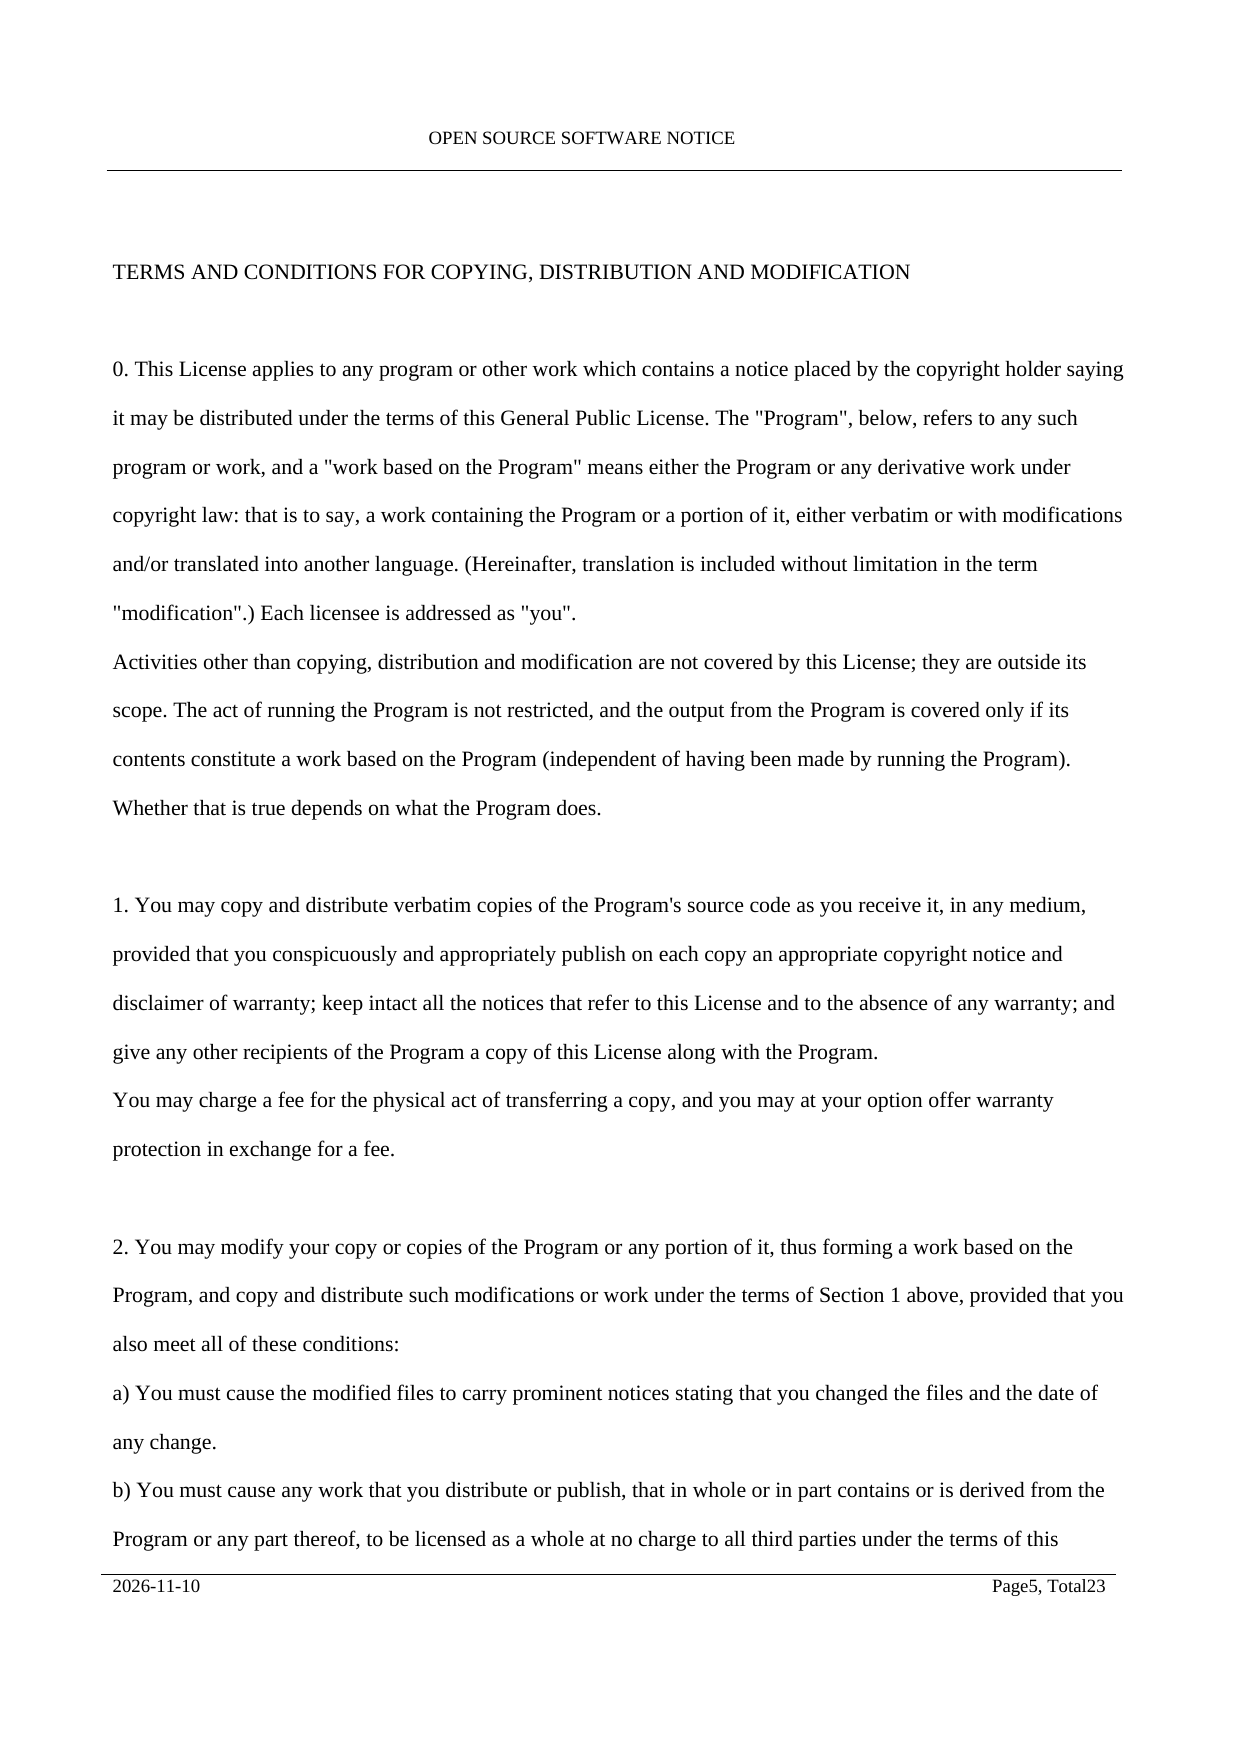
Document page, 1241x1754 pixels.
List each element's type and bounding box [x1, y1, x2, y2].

text [112, 206, 1128, 1555]
